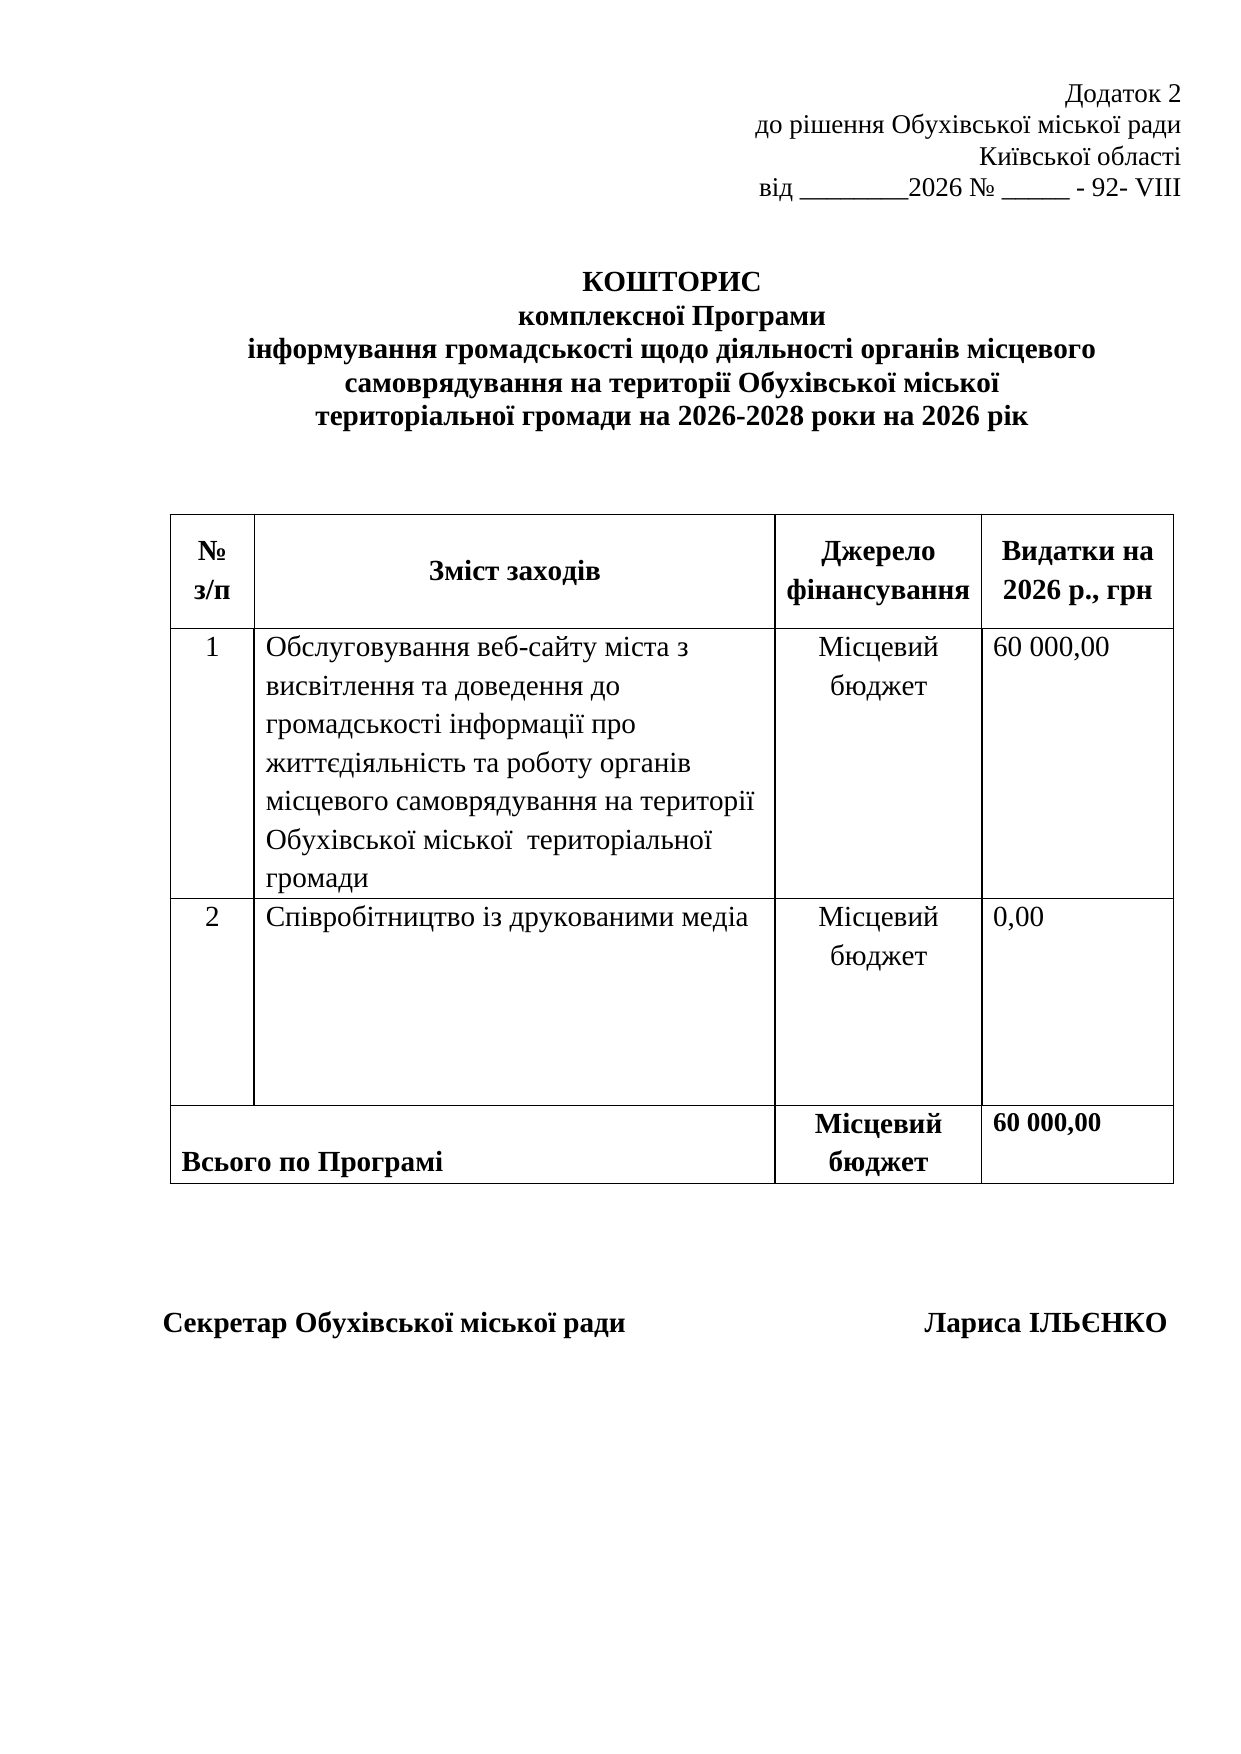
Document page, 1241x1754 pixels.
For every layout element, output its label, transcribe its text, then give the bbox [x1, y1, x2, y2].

table_header Джерело фінансування [776, 515, 981, 628]
table_cell Всього по Програмі [171, 1106, 774, 1182]
table_cell 60 000,00 [982, 1106, 1173, 1182]
table_header № з/п [171, 515, 254, 628]
text до рішення Обухівської міської ради [162, 109, 1181, 140]
text Додаток 2 [162, 77, 1181, 109]
table_header Видатки на 2026 р., грн [982, 515, 1173, 628]
text Секретар Обухівської міської ради Лариса ІЛЬЄНКО [162, 1305, 1181, 1338]
text КОШТОРИС [162, 264, 1181, 298]
table_cell 2 [171, 899, 253, 1105]
text територіальної громади на 2026-2028 роки на 2026 рік [162, 398, 1181, 432]
text інформування громадськості щодо діяльності органів місцевого [162, 331, 1181, 365]
table_cell 60 000,00 [983, 629, 1173, 898]
table_cell Обслуговування веб-сайту міста з висвітлення та доведення до громадськості інформації про життєдіяльність та роботу органів місцевого самоврядування на території Обухівської міської територіальної громади [255, 629, 774, 898]
table_cell Місцевий бюджет [776, 1106, 981, 1182]
text комплексної Програми [162, 298, 1181, 331]
text Київської області [162, 140, 1181, 171]
table_cell Співробітництво із друкованими медіа [255, 899, 774, 1105]
table_cell Місцевий бюджет [776, 899, 981, 1105]
table_cell Місцевий бюджет [776, 629, 981, 898]
text від ________2026 № _____ - 92- VІІI [162, 171, 1181, 202]
table_header Зміст заходів [255, 515, 774, 628]
text самоврядування на території Обухівської міської [162, 365, 1181, 398]
table_cell 0,00 [983, 899, 1173, 1105]
table_cell 1 [171, 629, 253, 898]
